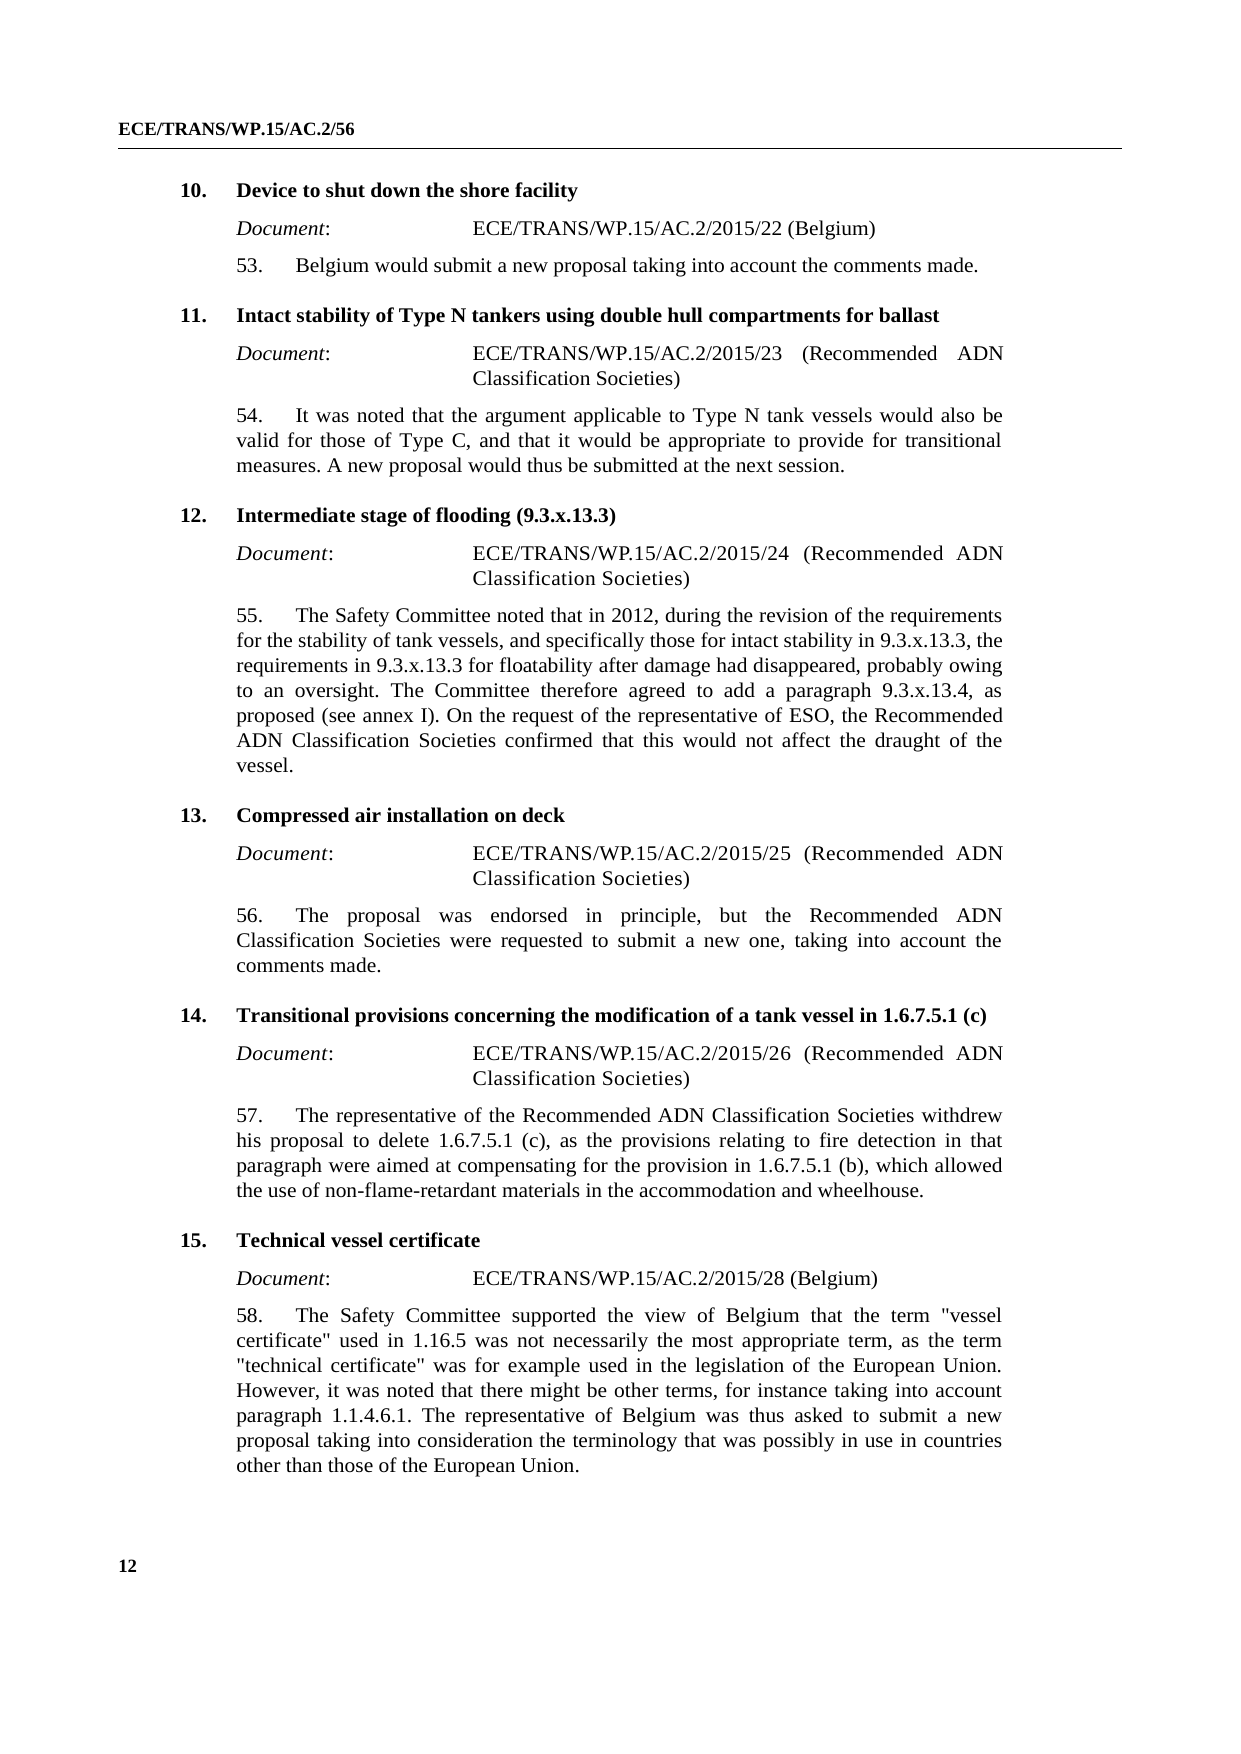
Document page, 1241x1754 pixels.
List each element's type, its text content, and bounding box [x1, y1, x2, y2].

text Document: ECE/TRANS/WP.15/AC.2/2015/24 (Recommended ADN Classification Societies) [236, 540, 1004, 590]
text 12. Intermediate stage of flooding (9.3.x.13.3) [118, 502, 1004, 527]
text 14. Transitional provisions concerning the modification of a tank vessel in 1.6.7.5.1 (c) [118, 1002, 1004, 1027]
text 13. Compressed air installation on deck [118, 802, 1004, 827]
text 53. Belgium would submit a new proposal taking into account the comments made. [236, 252, 1004, 277]
text Document: ECE/TRANS/WP.15/AC.2/2015/25 (Recommended ADN Classification Societies) [236, 840, 1004, 890]
text 15. Technical vessel certificate [118, 1227, 1004, 1252]
text 58. The Safety Committee supported the view of Belgium that the term "vessel certificate" used in 1.16.5 was not necessarily the most appropriate term, as the term "technical certificate" was for example used in the legislation of the European Union. However, it was noted that there might be other terms, for instance taking into account paragraph 1.1.4.6.1. The representative of Belgium was thus asked to submit a new proposal taking into consideration the terminology that was possibly in use in countries other than those of the European Union. [236, 1302, 1004, 1477]
text 56. The proposal was endorsed in principle, but the Recommended ADN Classification Societies were requested to submit a new one, taking into account the comments made. [236, 902, 1004, 977]
text 57. The representative of the Recommended ADN Classification Societies withdrew his proposal to delete 1.6.7.5.1 (c), as the provisions relating to fire detection in that paragraph were aimed at compensating for the provision in 1.6.7.5.1 (b), which allowed the use of non-flame-retardant materials in the accommodation and wheelhouse. [236, 1102, 1004, 1202]
text 55. The Safety Committee noted that in 2012, during the revision of the requirements for the stability of tank vessels, and specifically those for intact stability in 9.3.x.13.3, the requirements in 9.3.x.13.3 for floatability after damage had disappeared, probably owing to an oversight. The Committee therefore agreed to add a paragraph 9.3.x.13.4, as proposed (see annex I). On the request of the representative of ESO, the Recommended ADN Classification Societies confirmed that this would not affect the draught of the vessel. [236, 602, 1004, 777]
text 11. Intact stability of Type N tankers using double hull compartments for ballast [118, 302, 1004, 327]
text Document: ECE/TRANS/WP.15/AC.2/2015/26 (Recommended ADN Classification Societies) [236, 1040, 1004, 1090]
text Document: ECE/TRANS/WP.15/AC.2/2015/23 (Recommended ADN Classification Societies) [236, 340, 1004, 390]
text Document: ECE/TRANS/WP.15/AC.2/2015/28 (Belgium) [236, 1265, 1004, 1290]
text 10. Device to shut down the shore facility [118, 177, 1004, 202]
text Document: ECE/TRANS/WP.15/AC.2/2015/22 (Belgium) [236, 215, 1004, 240]
text 54. It was noted that the argument applicable to Type N tank vessels would also be valid for those of Type C, and that it would be appropriate to provide for transitional measures. A new proposal would thus be submitted at the next session. [236, 402, 1004, 477]
